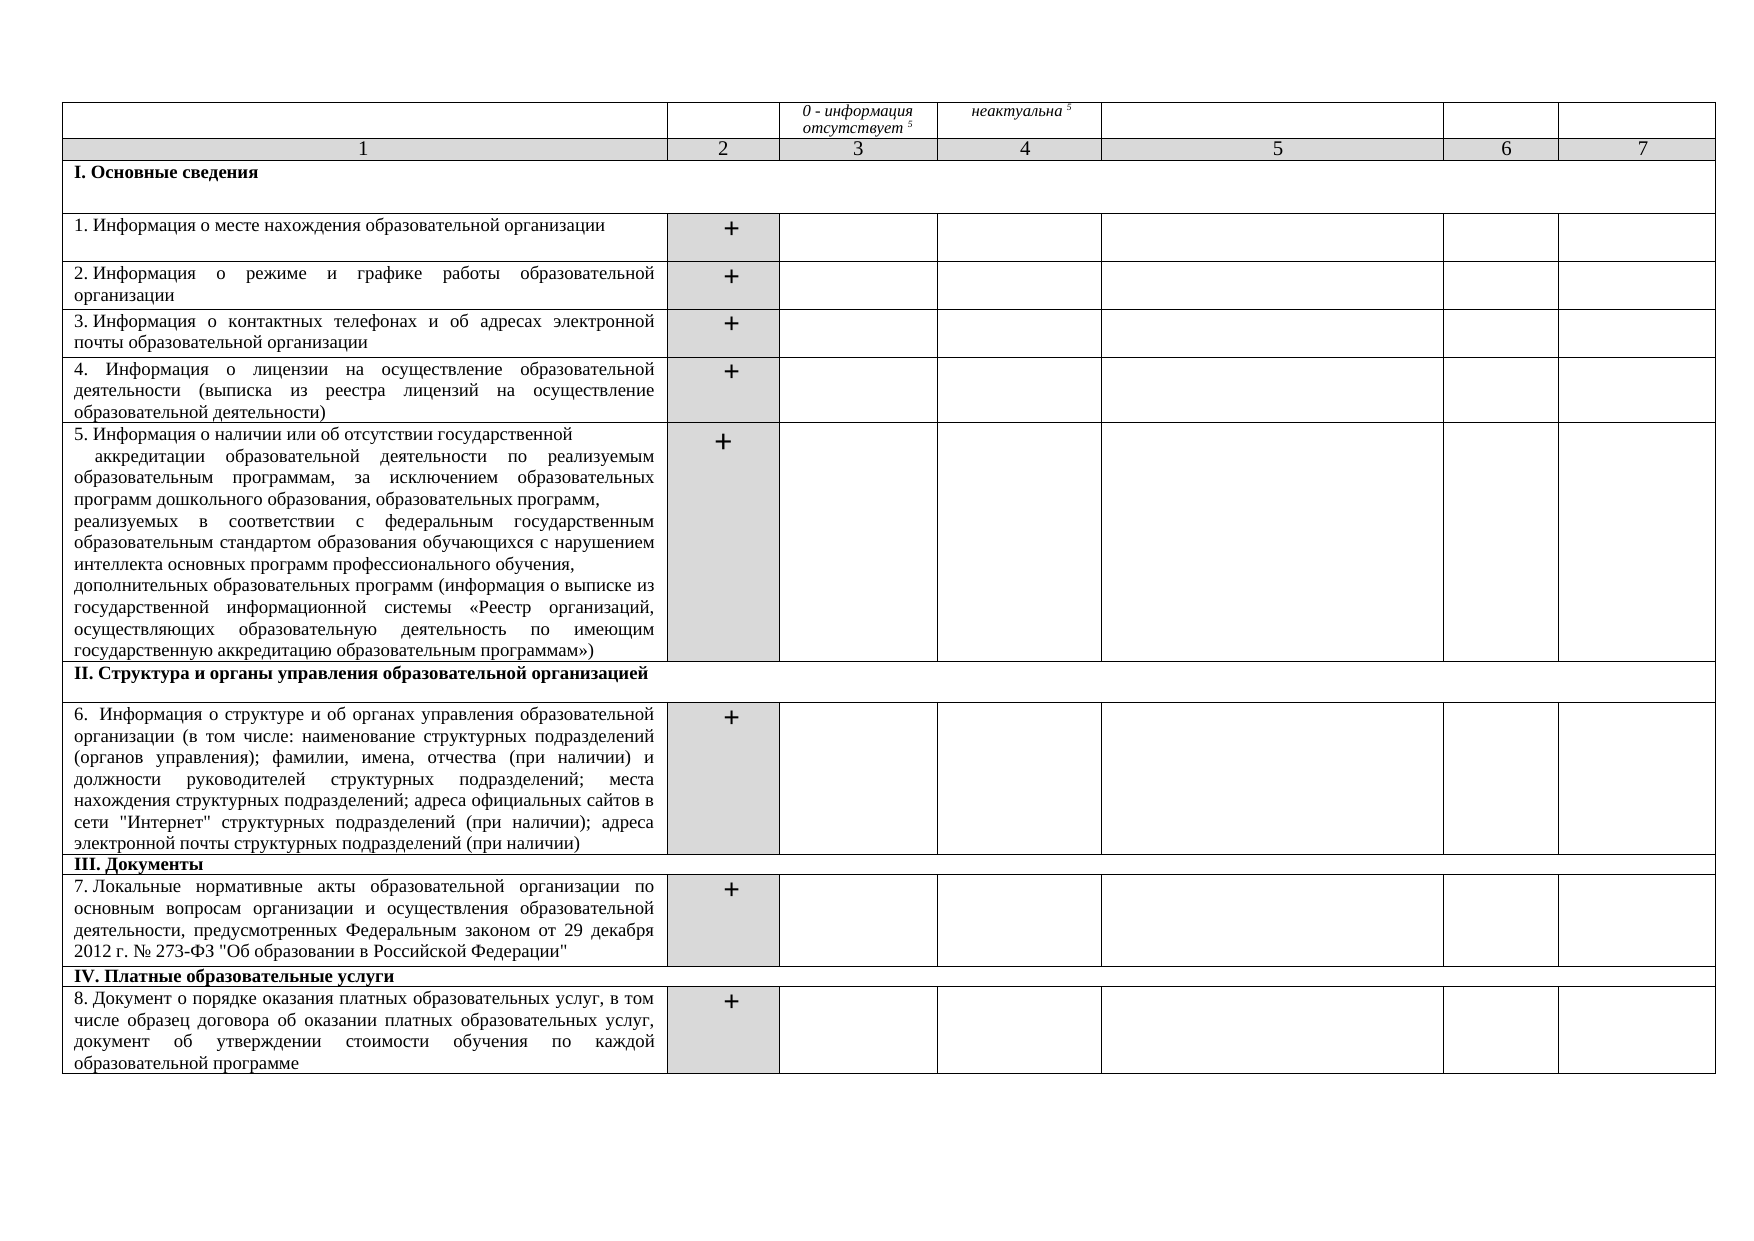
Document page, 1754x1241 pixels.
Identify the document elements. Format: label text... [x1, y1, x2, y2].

table_cell [1102, 310, 1443, 357]
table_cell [668, 103, 779, 137]
table_cell [1559, 423, 1715, 661]
table_cell [668, 214, 779, 261]
table_cell 4. Информация о лицензии на осуществление образовательной деятельности (выписка из реестра лицензий на осуществление образовательной деятельности) [63, 358, 667, 422]
table_cell [1444, 262, 1558, 309]
table_cell 7 [1559, 139, 1715, 160]
table_cell [780, 875, 937, 966]
table_cell 7. Локальные нормативные акты образовательной организации по основным вопросам организации и осуществления образовательной деятельности, предусмотренных Федеральным законом от 29 декабря 2012 г. № 273-ФЗ "Об образовании в Российской Федерации" [63, 875, 667, 966]
table_cell [668, 358, 779, 422]
table_cell 4 [938, 139, 1101, 160]
table_cell [668, 875, 779, 966]
table_cell [1559, 262, 1715, 309]
table_cell [1559, 310, 1715, 357]
table_cell [938, 703, 1101, 854]
table_cell [1102, 262, 1443, 309]
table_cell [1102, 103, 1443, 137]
table_cell 3 [780, 139, 937, 160]
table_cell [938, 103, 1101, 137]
table_cell [1444, 423, 1558, 661]
table_cell [780, 358, 937, 422]
table_cell [1559, 703, 1715, 854]
table_cell 2 [668, 139, 779, 160]
table_cell [668, 987, 779, 1073]
table_cell [1102, 703, 1443, 854]
table_cell [780, 310, 937, 357]
table_cell [1444, 703, 1558, 854]
table_cell [1102, 987, 1443, 1073]
table_cell [1559, 987, 1715, 1073]
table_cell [1444, 103, 1558, 137]
table_cell [1102, 214, 1443, 261]
table_cell [1102, 423, 1443, 661]
table_cell 6. Информация о структуре и об органах управления образовательной организации (в том числе: наименование структурных подразделений (органов управления); фамилии, имена, отчества (при наличии) и должности руководителей структурных подразделений; места нахождения структурных подразделений; адреса официальных сайтов в сети "Интернет" структурных подразделений (при наличии); адреса электронной почты структурных подразделений (при наличии) [63, 703, 667, 854]
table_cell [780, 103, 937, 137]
table_cell I. Основные сведения [63, 161, 1715, 213]
table_cell [1559, 875, 1715, 966]
table_cell [938, 875, 1101, 966]
table_cell IV. Платные образовательные услуги [63, 967, 1715, 986]
table_cell [1444, 310, 1558, 357]
table_cell [1444, 987, 1558, 1073]
table_cell [938, 310, 1101, 357]
table_cell III. Документы [63, 855, 1715, 874]
table_cell [938, 358, 1101, 422]
table_cell [1444, 875, 1558, 966]
table_cell [668, 703, 779, 854]
table_cell [780, 423, 937, 661]
table_cell [938, 214, 1101, 261]
table_cell 8. Документ о порядке оказания платных образовательных услуг, в том числе образец договора об оказании платных образовательных услуг, документ об утверждении стоимости обучения по каждой образовательной программе [63, 987, 667, 1073]
table_cell [1102, 358, 1443, 422]
table_cell 3. Информация о контактных телефонах и об адресах электронной почты образовательной организации [63, 310, 667, 357]
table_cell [1559, 103, 1715, 137]
table_cell 1 [63, 139, 667, 160]
table_cell [780, 214, 937, 261]
table_cell 5. Информация о наличии или об отсутствии государственной аккредитации образовательной деятельности по реализуемым образовательным программам, за исключением образовательных программ дошкольного образования, образовательных программ, реализуемых в соответствии с федеральным государственным образовательным стандартом образования обучающихся с нарушением интеллекта основных программ профессионального обучения, дополнительных образовательных программ (информация о выписке из государственной информационной системы «Реестр организаций, осуществляющих образовательную деятельность по имеющим государственную аккредитацию образовательным программам») [63, 423, 667, 661]
table_cell [668, 310, 779, 357]
table_cell [938, 262, 1101, 309]
table_cell [668, 262, 779, 309]
table_cell [1559, 358, 1715, 422]
table_cell [1559, 214, 1715, 261]
table_cell [780, 703, 937, 854]
table_cell 5 [1102, 139, 1443, 160]
table_cell [780, 262, 937, 309]
table_cell II. Структура и органы управления образовательной организацией [63, 662, 1715, 702]
table_cell [1444, 358, 1558, 422]
table_cell [1444, 214, 1558, 261]
table_cell 1. Информация о месте нахождения образовательной организации [63, 214, 667, 261]
table_cell + [668, 423, 779, 661]
table_cell [1102, 875, 1443, 966]
table_cell [938, 987, 1101, 1073]
table_cell 2. Информация о режиме и графике работы образовательной организации [63, 262, 667, 309]
table_cell [938, 423, 1101, 661]
table_cell 6 [1444, 139, 1558, 160]
table_cell [780, 987, 937, 1073]
